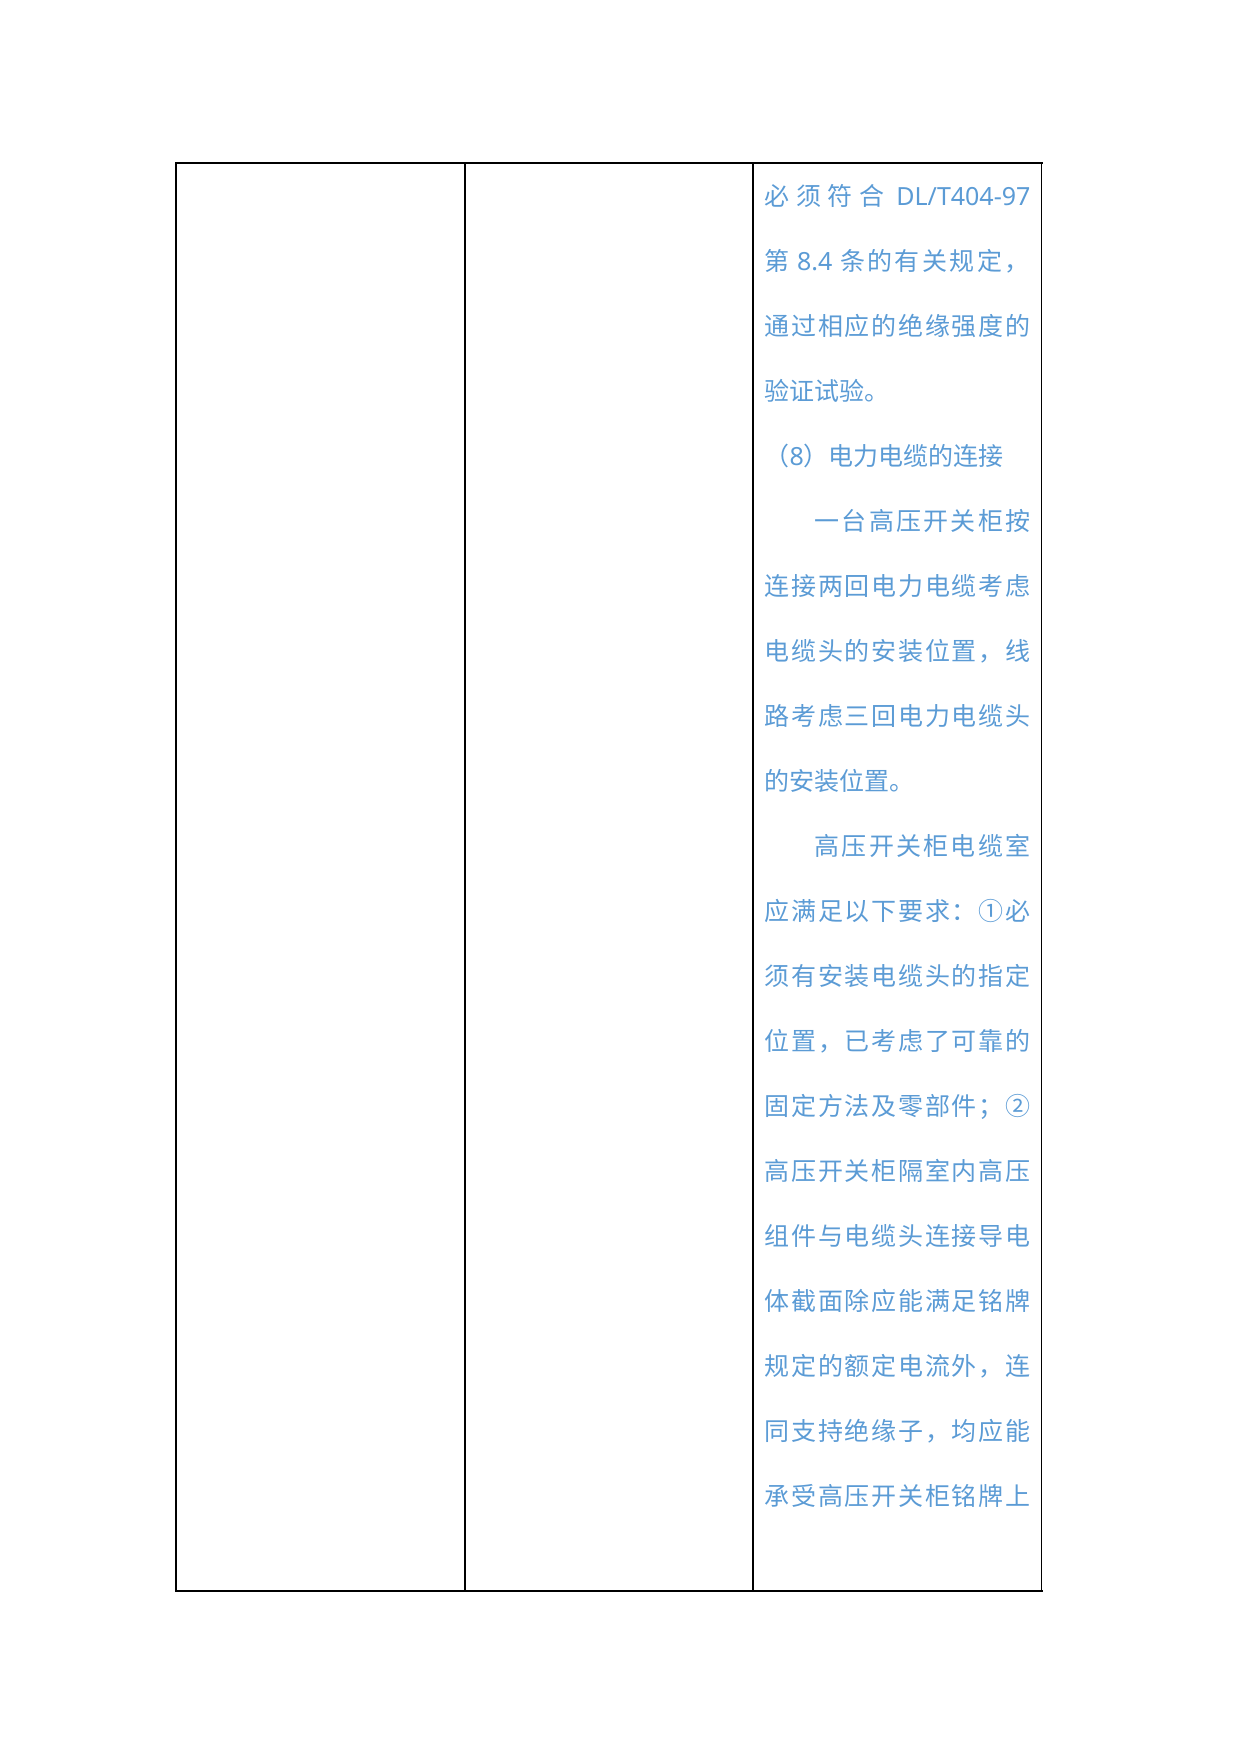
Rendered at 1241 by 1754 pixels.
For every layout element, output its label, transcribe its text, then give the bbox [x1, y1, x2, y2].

table_cell 1 [466, 164, 752, 1590]
table_cell [177, 164, 464, 1590]
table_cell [754, 164, 1041, 1590]
